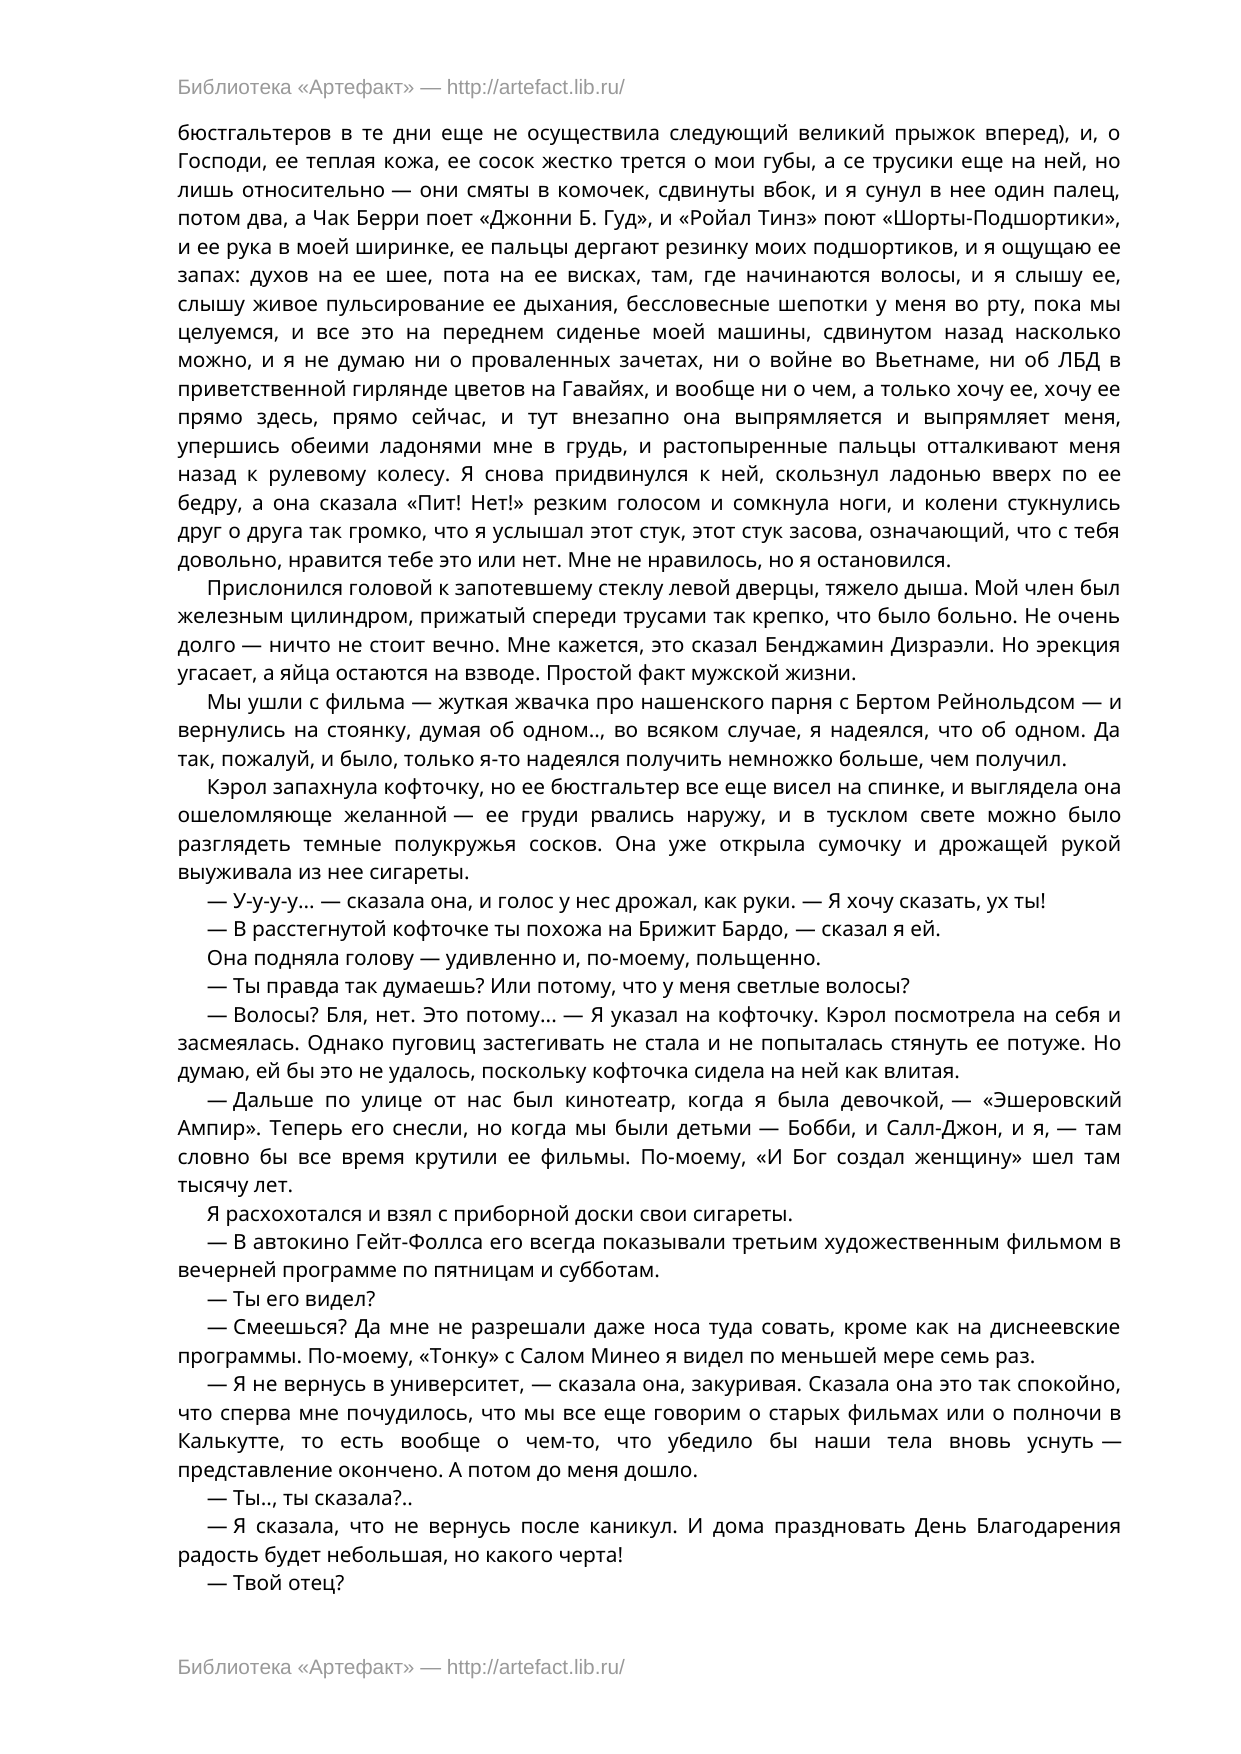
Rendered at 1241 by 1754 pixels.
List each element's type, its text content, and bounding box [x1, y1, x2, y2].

text — Ты.., ты сказала?.. [177, 1483, 1122, 1512]
text — У-у-у-у... — сказала она, и голос у нес дрожал, как руки. — Я хочу сказать, ух ты! [177, 886, 1122, 914]
text — В автокино Гейт-Фоллса его всегда показывали третьим художественным фильмом в вечерней программе по пятницам и субботам. [177, 1227, 1122, 1284]
text — Твой отец? [177, 1568, 1122, 1597]
text — Волосы? Бля, нет. Это потому... — Я указал на кофточку. Кэрол посмотрела на себя и засмеялась. Однако пуговиц застегивать не стала и не попыталась стянуть ее потуже. Но думаю, ей бы это не удалось, поскольку кофточка сидела на ней как влитая. [177, 1000, 1122, 1085]
text — Смеешься? Да мне не разрешали даже носа туда совать, кроме как на диснеевские программы. По-моему, «Тонку» с Салом Минео я видел по меньшей мере семь раз. [177, 1312, 1122, 1369]
text Кэрол запахнула кофточку, но ее бюстгальтер все еще висел на спинке, и выглядела она ошеломляюще желанной — ее груди рвались наружу, и в тусклом свете можно было разглядеть темные полукружья сосков. Она уже открыла сумочку и дрожащей рукой выуживала из нее сигареты. [177, 772, 1122, 886]
text — В расстегнутой кофточке ты похожа на Брижит Бардо, — сказал я ей. [177, 914, 1122, 943]
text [177, 118, 1122, 573]
text — Дальше по улице от нас был кинотеатр, когда я была девочкой, — «Эшеровский Ампир». Теперь его снесли, но когда мы были детьми — Бобби, и Салл-Джон, и я, — там словно бы все время крутили ее фильмы. По-моему, «И Бог создал женщину» шел там тысячу лет. [177, 1085, 1122, 1199]
text Она подняла голову — удивленно и, по-моему, польщенно. [177, 943, 1122, 971]
text — Я сказала, что не вернусь после каникул. И дома праздновать День Благодарения радость будет небольшая, но какого черта! [177, 1512, 1122, 1568]
text — Ты его видел? [177, 1284, 1122, 1312]
text — Ты правда так думаешь? Или потому, что у меня светлые волосы? [177, 971, 1122, 1000]
text — Я не вернусь в университет, — сказала она, закуривая. Сказала она это так спокойно, что сперва мне почудилось, что мы все еще говорим о старых фильмах или о полночи в Калькутте, то есть вообще о чем-то, что убедило бы наши тела вновь уснуть — представление окончено. А потом до меня дошло. [177, 1369, 1122, 1483]
text Я расхохотался и взял с приборной доски свои сигареты. [177, 1199, 1122, 1227]
text Прислонился головой к запотевшему стеклу левой дверцы, тяжело дыша. Мой член был железным цилиндром, прижатый спереди трусами так крепко, что было больно. Не очень долго — ничто не стоит вечно. Мне кажется, это сказал Бенджамин Дизраэли. Но эрекция угасает, а яйца остаются на взводе. Простой факт мужской жизни. [177, 573, 1122, 687]
text Мы ушли с фильма — жуткая жвачка про нашенского парня с Бертом Рейнольдсом — и вернулись на стоянку, думая об одном.., во всяком случае, я надеялся, что об одном. Да так, пожалуй, и было, только я-то надеялся получить немножко больше, чем получил. [177, 687, 1122, 772]
